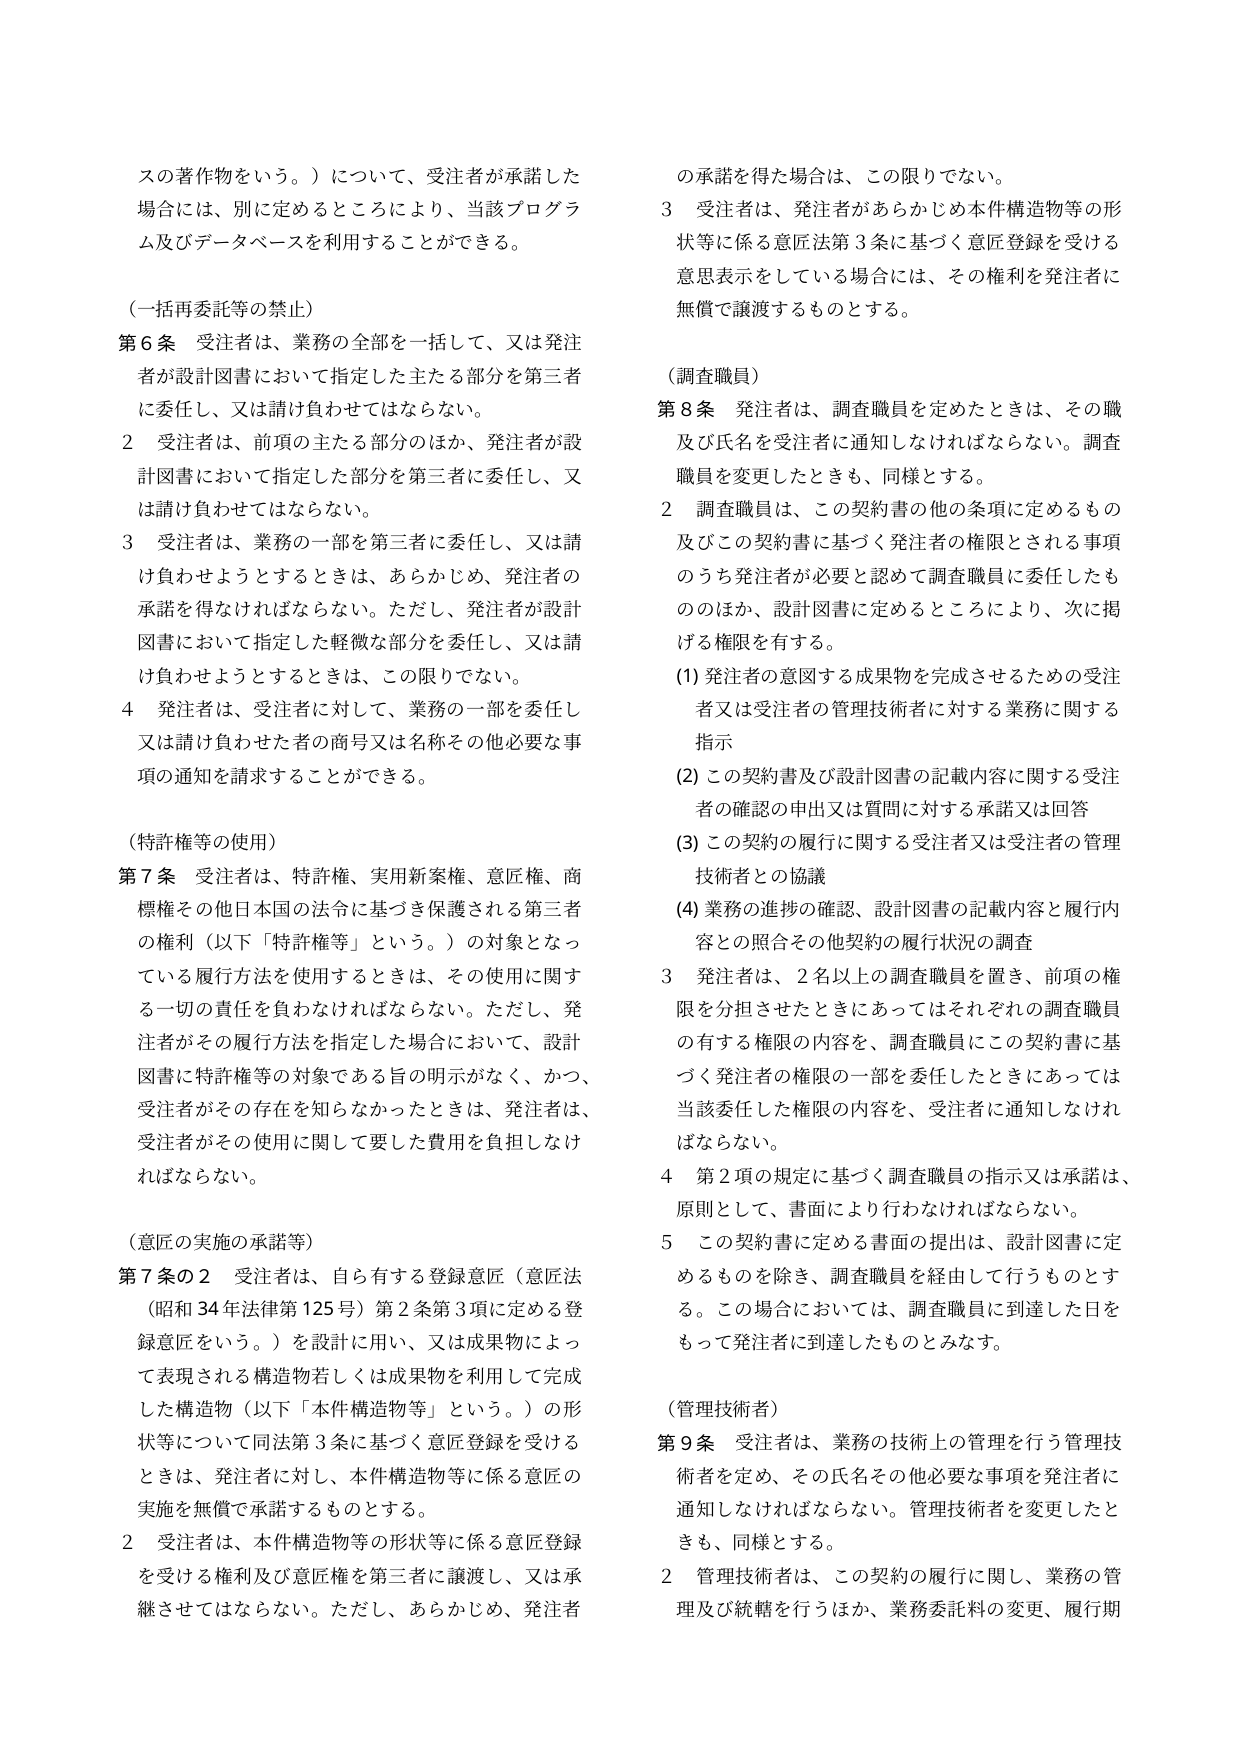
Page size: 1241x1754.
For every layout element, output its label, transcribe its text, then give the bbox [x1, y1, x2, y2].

text ４ 第２項の規定に基づく調査職員の指示又は承諾は、原則として、書面により行わなければならない。 [658, 1158, 1122, 1225]
text （特許権等の使用） [118, 825, 583, 858]
text ５ この契約書に定める書面の提出は、設計図書に定めるものを除き、調査職員を経由して行うものとする。この場合においては、調査職員に到達した日をもって発注者に到達したものとみなす。 [658, 1225, 1122, 1358]
text 第６条 受注者は、業務の全部を一括して、又は発注者が設計図書において指定した主たる部分を第三者に委任し、又は請け負わせてはならない。 [118, 325, 583, 425]
text （意匠の実施の承諾等） [118, 1225, 583, 1258]
text (3) この契約の履行に関する受注者又は受注者の管理技術者との協議 [676, 825, 1122, 892]
text 第８条 発注者は、調査職員を定めたときは、その職及び氏名を受注者に通知しなければならない。調査職員を変更したときも、同様とする。 [658, 392, 1122, 492]
text ３ 受注者は、業務の一部を第三者に委任し、又は請け負わせようとするときは、あらかじめ、発注者の承諾を得なければならない。ただし、発注者が設計図書において指定した軽微な部分を委任し、又は請け負わせようとするときは、この限りでない。 [118, 525, 583, 692]
text ３ 発注者は、２名以上の調査職員を置き、前項の権限を分担させたときにあってはそれぞれの調査職員の有する権限の内容を、調査職員にこの契約書に基づく発注者の権限の一部を委任したときにあっては当該委任した権限の内容を、受注者に通知しなければならない。 [658, 958, 1122, 1158]
text ３ 受注者は、発注者があらかじめ本件構造物等の形状等に係る意匠法第３条に基づく意匠登録を受ける意思表示をしている場合には、その権利を発注者に無償で譲渡するものとする。 [658, 192, 1122, 325]
text ２ 受注者は、本件構造物等の形状等に係る意匠登録を受ける権利及び意匠権を第三者に譲渡し、又は承継させてはならない。ただし、あらかじめ、発注者の承諾を得た場合は、この限りでない。 [658, 158, 1122, 192]
text （一括再委託等の禁止） [118, 292, 583, 325]
text (2) この契約書及び設計図書の記載内容に関する受注者の確認の申出又は質問に対する承諾又は回答 [676, 758, 1122, 825]
text ２ 受注者は、本件構造物等の形状等に係る意匠登録を受ける権利及び意匠権を第三者に譲渡し、又は承継させてはならない。ただし、あらかじめ、発注者の承諾を得た場合は、この限りでない。 [118, 1525, 583, 1625]
text （調査職員） [658, 358, 1122, 392]
text 第７条の２ 受注者は、自ら有する登録意匠（意匠法（昭和34年法律第125号）第２条第３項に定める登録意匠をいう。）を設計に用い、又は成果物によって表現される構造物若しくは成果物を利用して完成した構造物（以下「本件構造物等」という。）の形状等について同法第３条に基づく意匠登録を受けるときは、発注者に対し、本件構造物等に係る意匠の実施を無償で承諾するものとする。 [118, 1258, 583, 1525]
text （管理技術者） [658, 1392, 1122, 1425]
text (1) 発注者の意図する成果物を完成させるための受注者又は受注者の管理技術者に対する業務に関する指示 [676, 658, 1122, 758]
text ２ 受注者は、前項の主たる部分のほか、発注者が設計図書において指定した部分を第三者に委任し、又は請け負わせてはならない。 [118, 425, 583, 525]
text 第７条 受注者は、特許権、実用新案権、意匠権、商標権その他日本国の法令に基づき保護される第三者の権利（以下「特許権等」という。）の対象となっている履行方法を使用するときは、その使用に関する一切の責任を負わなければならない。ただし、発注者がその履行方法を指定した場合において、設計図書に特許権等の対象である旨の明示がなく、かつ、受注者がその存在を知らなかったときは、発注者は、受注者がその使用に関して要した費用を負担しなければならない。 [118, 858, 583, 1192]
text ２ 調査職員は、この契約書の他の条項に定めるもの及びこの契約書に基づく発注者の権限とされる事項のうち発注者が必要と認めて調査職員に委任したもののほか、設計図書に定めるところにより、次に掲げる権限を有する。 [658, 492, 1122, 658]
text ４ 発注者は、受注者に対して、業務の一部を委任し、又は請け負わせた者の商号又は名称その他必要な事項の通知を請求することができる。 [118, 692, 583, 792]
text 第９条 受注者は、業務の技術上の管理を行う管理技術者を定め、その氏名その他必要な事項を発注者に通知しなければならない。管理技術者を変更したときも、同様とする。 [658, 1425, 1122, 1558]
text (4) 業務の進捗の確認、設計図書の記載内容と履行内容との照合その他契約の履行状況の調査 [676, 892, 1122, 958]
